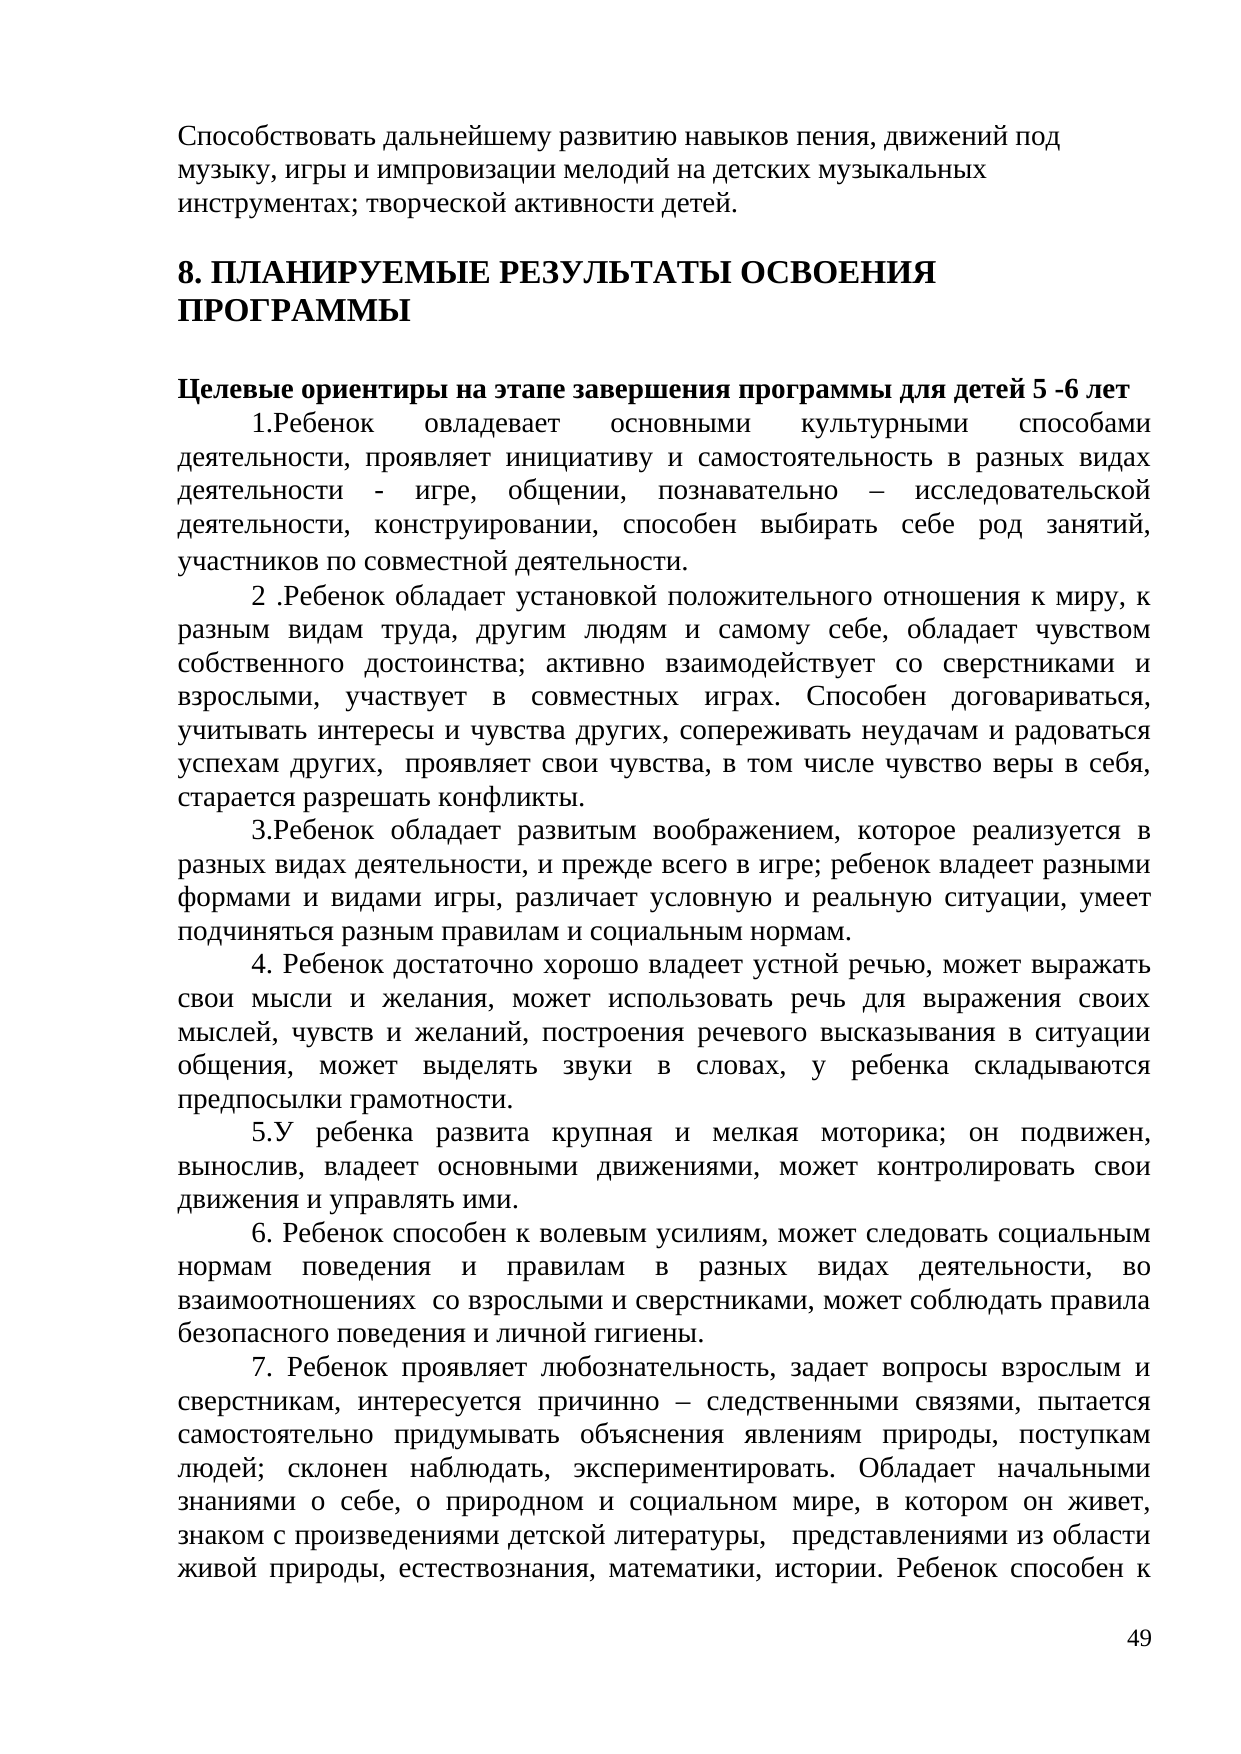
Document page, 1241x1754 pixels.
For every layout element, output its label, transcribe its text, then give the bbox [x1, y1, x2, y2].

text 3.Ребенок обладает развитым воображением, которое реализуется в разных видах деятельности, и прежде всего в игре; ребенок владеет разными формами и видами игры, различает условную и реальную ситуации, умеет подчиняться разным правилам и социальным нормам. [177, 812, 1152, 947]
text 4. Ребенок достаточно хорошо владеет устной речью, может выражать свои мысли и желания, может использовать речь для выражения своих мыслей, чувств и желаний, построения речевого высказывания в ситуации общения, может выделять звуки в словах, у ребенка складываются предпосылки грамотности. [177, 947, 1152, 1114]
text 1.Ребенок овладевает основными культурными способами деятельности, проявляет инициативу и самостоятельность в разных видах деятельности - игре, общении, познавательно – исследовательской деятельности, конструировании, способен выбирать себе род занятий, участников по совместной деятельности. [177, 405, 1152, 578]
text 6. Ребенок способен к волевым усилиям, может следовать социальным нормам поведения и правилам в разных видах деятельности, во взаимоотношениях со взрослыми и сверстниками, может соблюдать правила безопасного поведения и личной гигиены. [177, 1215, 1152, 1349]
text 8. ПЛАНИРУЕМЫЕ РЕЗУЛЬТАТЫ ОСВОЕНИЯ ПРОГРАММЫ [177, 252, 1152, 329]
text Целевые ориентиры на этапе завершения программы для детей 5 -6 лет [177, 372, 1152, 405]
text 2 .Ребенок обладает установкой положительного отношения к миру, к разным видам труда, другим людям и самому себе, обладает чувством собственного достоинства; активно взаимодействует со сверстниками и взрослыми, участвует в совместных играх. Способен договариваться, учитывать интересы и чувства других, сопереживать неудачам и радоваться успехам других, проявляет свои чувства, в том числе чувство веры в себя, старается разрешать конфликты. [177, 578, 1152, 812]
text Способствовать дальнейшему развитию навыков пения, движений под музыку, игры и импровизации мелодий на детских музыкальных инструментах; творческой активности детей. [177, 118, 1152, 219]
text 5.У ребенка развита крупная и мелкая моторика; он подвижен, вынослив, владеет основными движениями, может контролировать свои движения и управлять ими. [177, 1114, 1152, 1215]
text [177, 1349, 1152, 1584]
